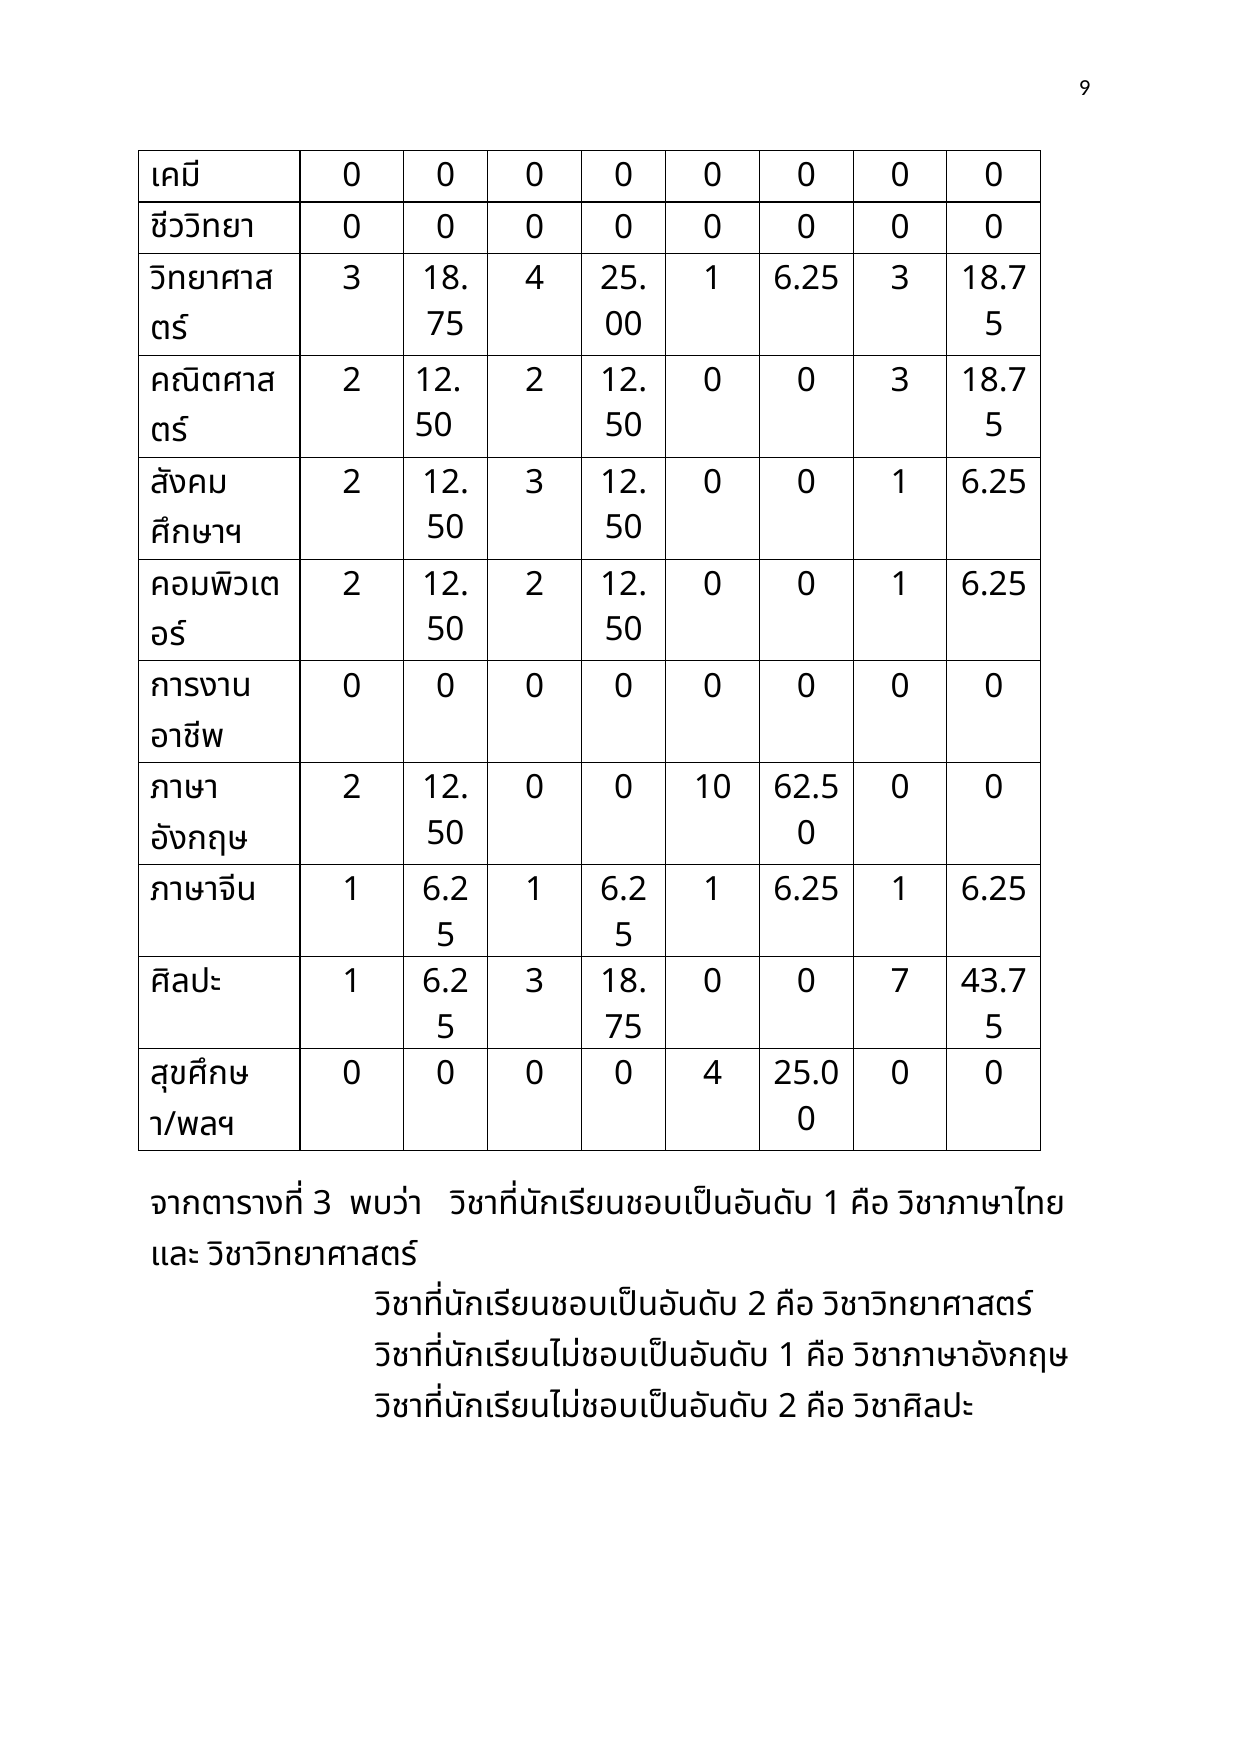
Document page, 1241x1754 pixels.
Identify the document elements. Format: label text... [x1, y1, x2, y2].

text วิชาที่นักเรียนไม่ชอบเป็นอันดับ 1 คือ วิชาภาษาอังกฤษ [375, 1331, 1090, 1381]
table_cell 2 [488, 356, 581, 457]
table_cell 25.00 [582, 254, 665, 355]
table_cell 0 [760, 458, 853, 558]
table_cell 0 [582, 151, 665, 201]
table_cell 12.50 [404, 458, 487, 558]
table_cell 6.25 [760, 254, 853, 355]
text วิชาที่นักเรียนชอบเป็นอันดับ 2 คือ วิชาวิทยาศาสตร์ [300, 1280, 1090, 1331]
table_cell 6.25 [760, 865, 853, 956]
table_cell 12.50 [404, 356, 487, 457]
table_cell 6.25 [404, 957, 487, 1048]
table_cell 0 [488, 203, 581, 253]
table_cell 0 [947, 661, 1040, 762]
table_cell 1 [301, 957, 403, 1048]
table_cell 0 [488, 661, 581, 762]
table_cell 2 [301, 560, 403, 660]
table_cell 12.50 [404, 763, 487, 864]
text จากตารางที่ 3 พบว่า วิชาที่นักเรียนชอบเป็นอันดับ 1 คือ วิชาภาษาไทย และ วิชาวิทยาศาสตร์ [150, 1179, 1090, 1280]
table_cell เคมี [139, 151, 299, 201]
table_cell 0 [582, 203, 665, 253]
table_cell การงานอาชีพ [139, 661, 299, 762]
table_cell 0 [488, 763, 581, 864]
table_cell 12.50 [582, 356, 665, 457]
table_cell 6.25 [404, 865, 487, 956]
table_cell 0 [301, 203, 403, 253]
table_cell 0 [854, 661, 946, 762]
table_cell 3 [854, 254, 946, 355]
table_cell 2 [301, 458, 403, 558]
table_cell 10 [666, 763, 759, 864]
table_cell สุขศึกษา/พลฯ [139, 1049, 299, 1150]
table_cell 2 [301, 356, 403, 457]
table_cell 18.75 [582, 957, 665, 1048]
text วิชาที่นักเรียนไม่ชอบเป็นอันดับ 2 คือ วิชาศิลปะ [375, 1381, 1090, 1432]
table_cell 3 [488, 458, 581, 558]
table_cell 2 [488, 560, 581, 660]
table_cell 0 [404, 661, 487, 762]
table_cell 0 [666, 957, 759, 1048]
table_cell 0 [760, 151, 853, 201]
table_cell 3 [488, 957, 581, 1048]
table_cell 0 [666, 356, 759, 457]
table_cell 0 [666, 560, 759, 660]
table_cell 0 [301, 1049, 403, 1150]
table_cell 0 [301, 151, 403, 201]
table_cell วิทยาศาสตร์ [139, 254, 299, 355]
table_cell 0 [760, 957, 853, 1048]
table_cell 1 [301, 865, 403, 956]
table_cell 7 [854, 957, 946, 1048]
table_cell 0 [582, 1049, 665, 1150]
table_cell 6.25 [947, 865, 1040, 956]
table_cell 0 [760, 560, 853, 660]
table_cell 18.75 [404, 254, 487, 355]
table_cell 1 [854, 458, 946, 558]
table_cell 0 [404, 1049, 487, 1150]
table_cell 0 [666, 151, 759, 201]
table_cell 4 [488, 254, 581, 355]
table_cell 0 [488, 1049, 581, 1150]
table_cell 0 [760, 203, 853, 253]
table_cell 12.50 [404, 560, 487, 660]
table_cell 6.25 [582, 865, 665, 956]
table_cell 12.50 [582, 560, 665, 660]
table_cell ชีววิทยา [139, 203, 299, 253]
table_cell ภาษาจีน [139, 865, 299, 956]
table_cell ศิลปะ [139, 957, 299, 1048]
table_cell 3 [854, 356, 946, 457]
table_cell 0 [404, 203, 487, 253]
table_cell 0 [854, 203, 946, 253]
table_cell 4 [666, 1049, 759, 1150]
table_cell คณิตศาสตร์ [139, 356, 299, 457]
table_cell 1 [854, 865, 946, 956]
table_cell 0 [854, 1049, 946, 1150]
table_cell 0 [947, 203, 1040, 253]
table_cell 0 [488, 151, 581, 201]
table_cell 1 [854, 560, 946, 660]
table_cell สังคมศึกษาฯ [139, 458, 299, 558]
table_cell 43.75 [947, 957, 1040, 1048]
table_cell 0 [582, 763, 665, 864]
table_cell 0 [947, 151, 1040, 201]
table_cell คอมพิวเตอร์ [139, 560, 299, 660]
table_cell 62.50 [760, 763, 853, 864]
table_cell 0 [760, 356, 853, 457]
table_cell 0 [947, 1049, 1040, 1150]
table_cell 18.75 [947, 254, 1040, 355]
table_cell 6.25 [947, 560, 1040, 660]
table_cell 0 [582, 661, 665, 762]
table_cell 1 [666, 865, 759, 956]
table_cell 0 [404, 151, 487, 201]
table_cell 0 [666, 458, 759, 558]
table_cell 12.50 [582, 458, 665, 558]
table_cell 3 [301, 254, 403, 355]
table_cell 18.75 [947, 356, 1040, 457]
table_cell 6.25 [947, 458, 1040, 558]
table_cell 2 [301, 763, 403, 864]
table_cell 0 [301, 661, 403, 762]
table_cell 1 [488, 865, 581, 956]
table_cell 0 [666, 203, 759, 253]
table_cell ภาษาอังกฤษ [139, 763, 299, 864]
table_cell 25.00 [760, 1049, 853, 1150]
table_cell 0 [666, 661, 759, 762]
table_cell 0 [854, 763, 946, 864]
table_cell 0 [854, 151, 946, 201]
table_cell 0 [760, 661, 853, 762]
table_cell 0 [947, 763, 1040, 864]
table_cell 1 [666, 254, 759, 355]
